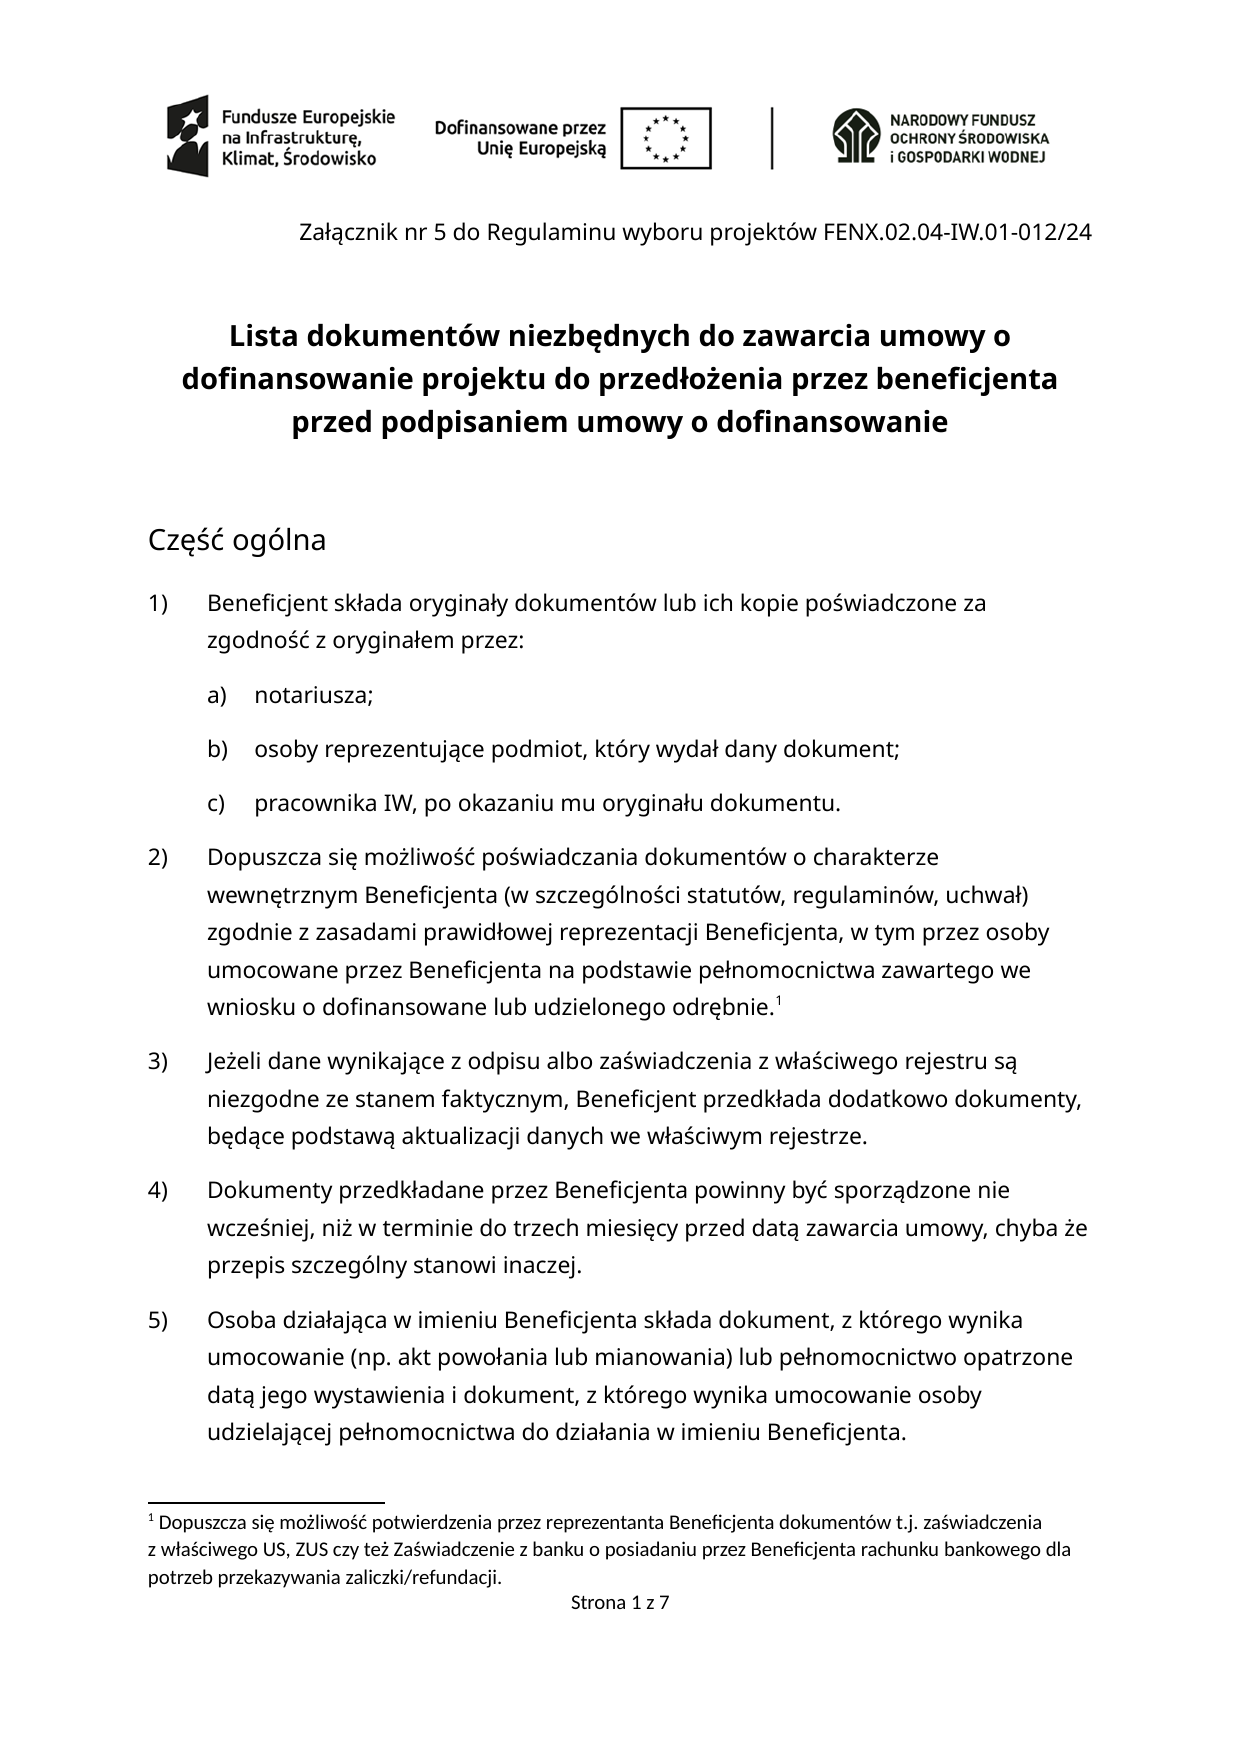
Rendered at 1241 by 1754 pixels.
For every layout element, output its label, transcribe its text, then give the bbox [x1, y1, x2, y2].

list Beneficjent składa oryginały dokumentów lub ich kopie poświadczone za zgodność z oryginałem przez: [148, 587, 1092, 656]
picture [147, 73, 1093, 198]
list Dokumenty przedkładane przez Beneficjenta powinny być sporządzone nie wcześniej, niż w terminie do trzech miesięcy przed datą zawarcia umowy, chyba że przepis szczególny stanowi inaczej. [148, 1174, 1092, 1281]
list Osoba działająca w imieniu Beneficjenta składa dokument, z którego wynika umocowanie (np. akt powołania lub mianowania) lub pełnomocnictwo opatrzone datą jego wystawienia i dokument, z którego wynika umocowanie osoby udzielającej pełnomocnictwa do działania w imieniu Beneficjenta. [148, 1304, 1092, 1447]
list osoby reprezentujące podmiot, który wydał dany dokument; [207, 733, 1092, 764]
subtitle Lista dokumentów niezbędnych do zawarcia umowy o dofinansowanie projektu do przedłożenia przez beneficjenta przed podpisaniem umowy o dofinansowanie [148, 316, 1092, 441]
list pracownika IW, po okazaniu mu oryginału dokumentu. [207, 787, 1092, 818]
text Część ogólna [148, 519, 1092, 559]
list Dopuszcza się możliwość poświadczania dokumentów o charakterze wewnętrznym Beneficjenta (w szczególności statutów, regulaminów, uchwał) zgodnie z zasadami prawidłowej reprezentacji Beneficjenta, w tym przez osoby umocowane przez Beneficjenta na podstawie pełnomocnictwa zawartego we wniosku o dofinansowane lub udzielonego odrębnie. [148, 841, 1092, 1022]
text Załącznik nr 5 do Regulaminu wyboru projektów FENX.02.04-IW.01-012/24 [148, 216, 1092, 247]
list Jeżeli dane wynikające z odpisu albo zaświadczenia z właściwego rejestru są niezgodne ze stanem faktycznym, Beneficjent przedkłada dodatkowo dokumenty, będące podstawą aktualizacji danych we właściwym rejestrze. [148, 1045, 1092, 1152]
list notariusza; [207, 679, 1092, 710]
